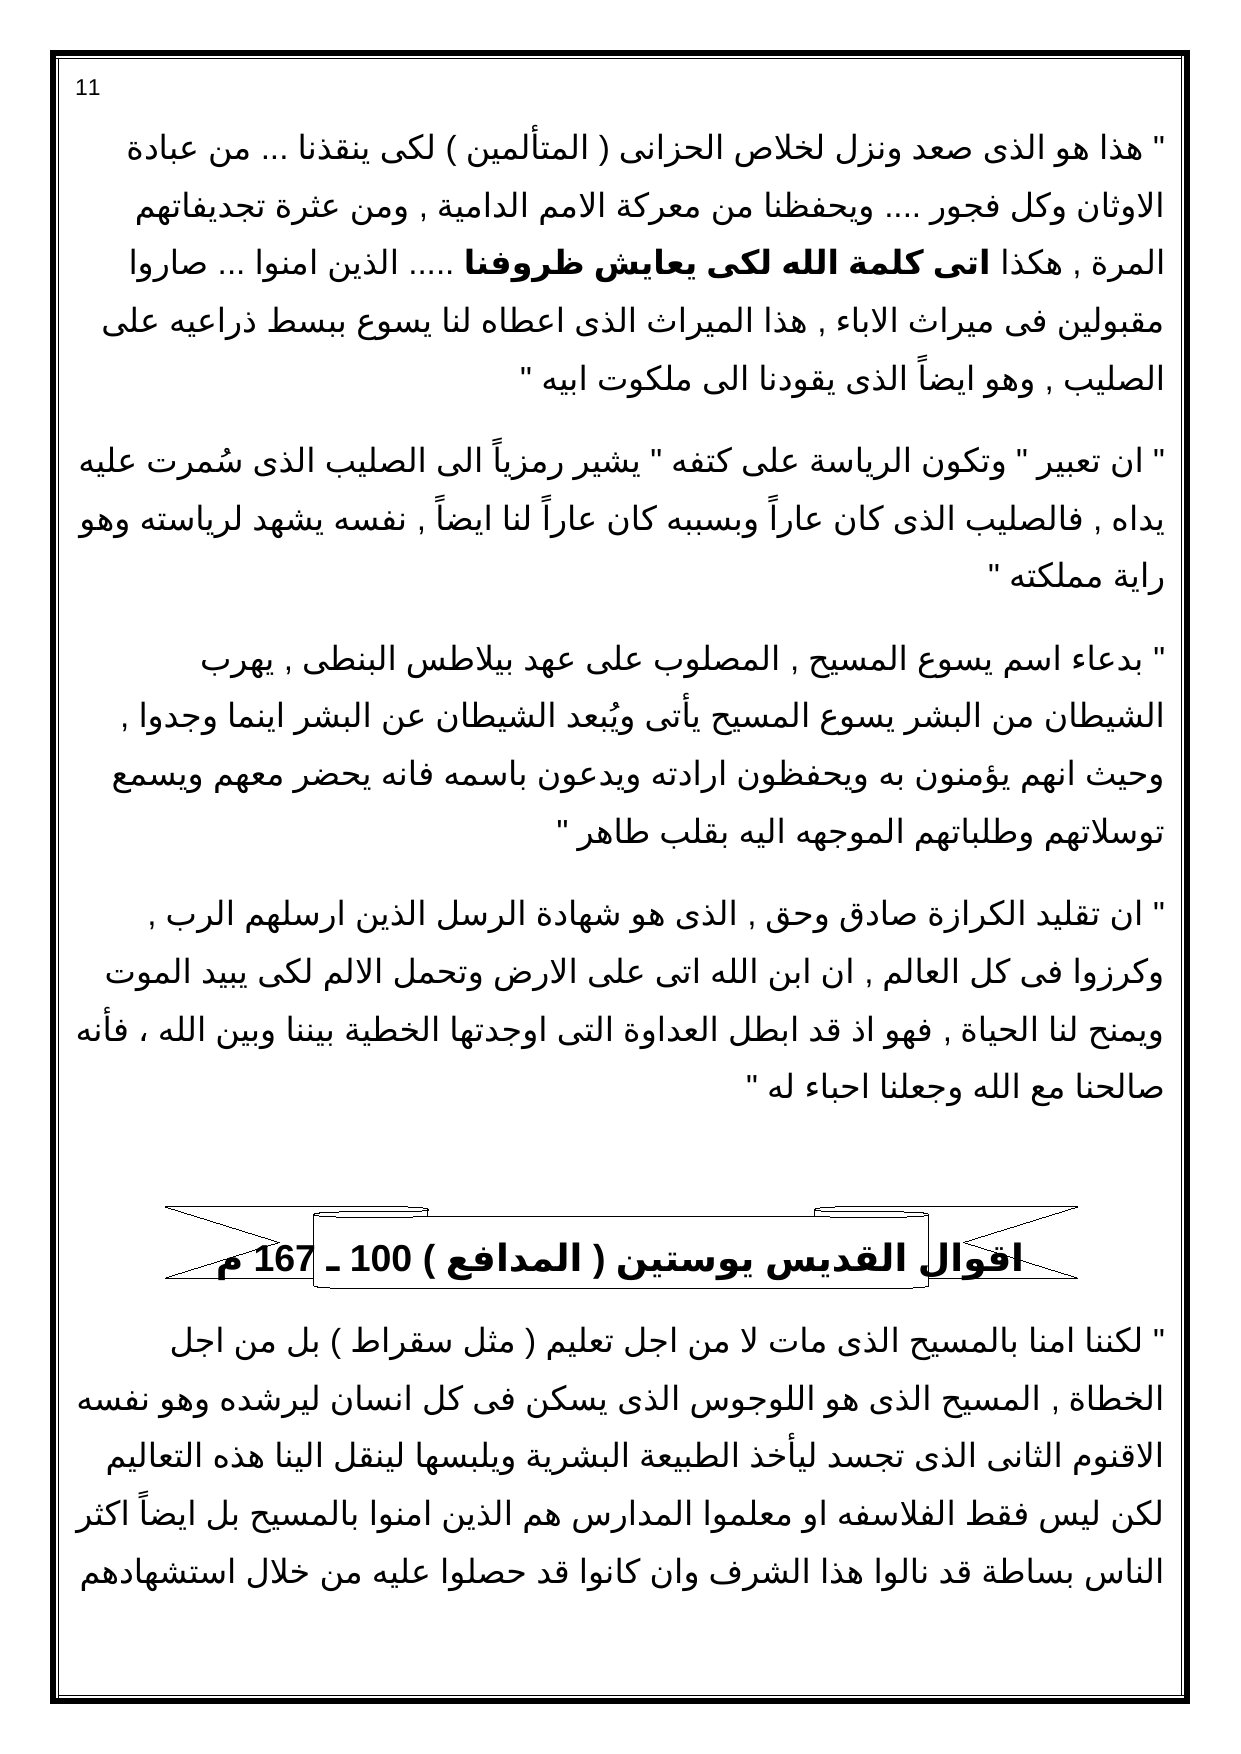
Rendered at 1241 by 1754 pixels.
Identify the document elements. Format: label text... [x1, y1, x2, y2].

text " هذا هو الذى صعد ونزل لخلاص الحزانى ( المتألمين ) لكى ينقذنا ... من عبادة الاوثان وكل فجور .... ويحفظنا من معركة الامم الدامية , ومن عثرة تجديفاتهم المرة , هكذا اتى كلمة الله لكى يعايش ظروفنا ..... الذين امنوا ... صاروا مقبولين فى ميراث الاباء , هذا الميراث الذى اعطاه لنا يسوع ببسط ذراعيه على الصليب , وهو ايضاً الذى يقودنا الى ملكوت ابيه " [75, 128, 1165, 397]
text " ان تعبير " وتكون الرياسة على كتفه " يشير رمزياً الى الصليب الذى سُمرت عليه يداه , فالصليب الذى كان عاراً وبسببه كان عاراً لنا ايضاً , نفسه يشهد لرياسته وهو راية مملكته " [75, 441, 1165, 595]
text " ان تقليد الكرازة صادق وحق , الذى هو شهادة الرسل الذين ارسلهم الرب , وكرزوا فى كل العالم , ان ابن الله اتى على الارض وتحمل الالم لكى يبيد الموت ويمنح لنا الحياة , فهو اذ قد ابطل العداوة التى اوجدتها الخطية بيننا وبين الله ، فأنه صالحنا مع الله وجعلنا احباء له " [75, 894, 1165, 1106]
text " بدعاء اسم يسوع المسيح , المصلوب على عهد بيلاطس البنطى , يهرب الشيطان من البشر يسوع المسيح يأتى ويُبعد الشيطان عن البشر اينما وجدوا , وحيث انهم يؤمنون به ويحفظون ارادته ويدعون باسمه فانه يحضر معهم ويسمع توسلاتهم وطلباتهم الموجهه اليه بقلب طاهر " [75, 639, 1165, 850]
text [75, 1321, 1165, 1590]
text اقوال القديس يوستين ( المدافع ) 100 ـ 167 م [75, 1236, 1165, 1279]
